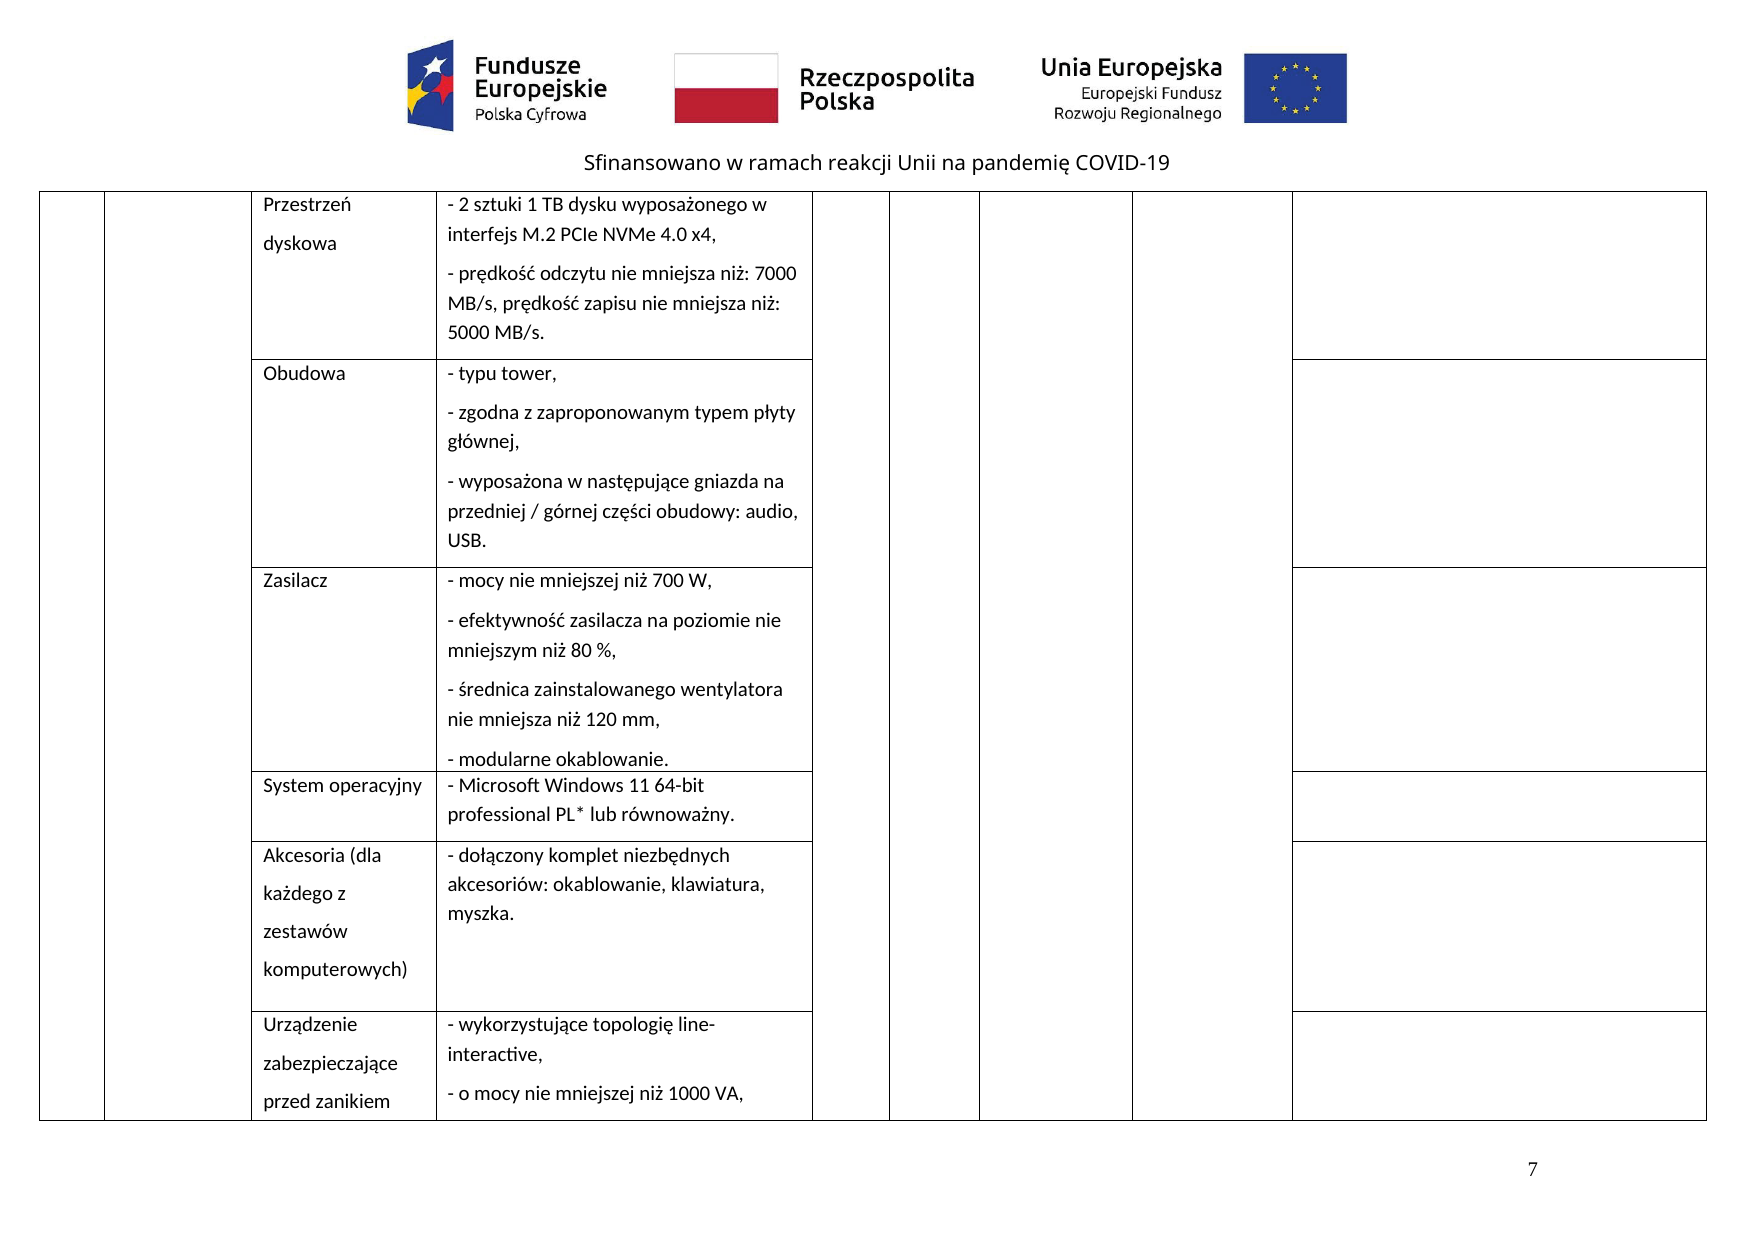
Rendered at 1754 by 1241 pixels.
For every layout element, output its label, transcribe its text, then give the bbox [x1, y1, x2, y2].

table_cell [437, 1012, 812, 1120]
table_cell - Microsoft Windows 11 64-bit professional PL* lub równoważny. [437, 772, 812, 841]
table_cell [1293, 772, 1706, 841]
table_cell Akcesoria (dla każdego z zestawów komputerowych) [252, 842, 436, 1011]
table_cell [1293, 192, 1706, 359]
table_cell [1293, 360, 1706, 567]
table_cell - 2 sztuki 1 TB dysku wyposażonego w interfejs M.2 PCIe NVMe 4.0 x4, - prędkość odczytu nie mniejsza niż: 7000 MB/s, prędkość zapisu nie mniejsza niż: 5000 MB/s. [437, 192, 812, 359]
table_cell Zasilacz [252, 568, 436, 771]
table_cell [252, 1012, 436, 1120]
table_cell System operacyjny [252, 772, 436, 841]
table_cell - mocy nie mniejszej niż 700 W, - efektywność zasilacza na poziomie nie mniejszym niż 80 %, - średnica zainstalowanego wentylatora nie mniejsza niż 120 mm, - modularne okablowanie. [437, 568, 812, 771]
table_cell - typu tower, - zgodna z zaproponowanym typem płyty głównej, - wyposażona w następujące gniazda na przedniej / górnej części obudowy: audio, USB. [437, 360, 812, 567]
table_cell [1293, 1012, 1706, 1120]
table_cell [1293, 568, 1706, 771]
table_cell Przestrzeń dyskowa [252, 192, 436, 359]
table_cell - dołączony komplet niezbędnych akcesoriów: okablowanie, klawiatura, myszka. [437, 842, 812, 1011]
table_cell Obudowa [252, 360, 436, 567]
table_cell [1293, 842, 1706, 1011]
